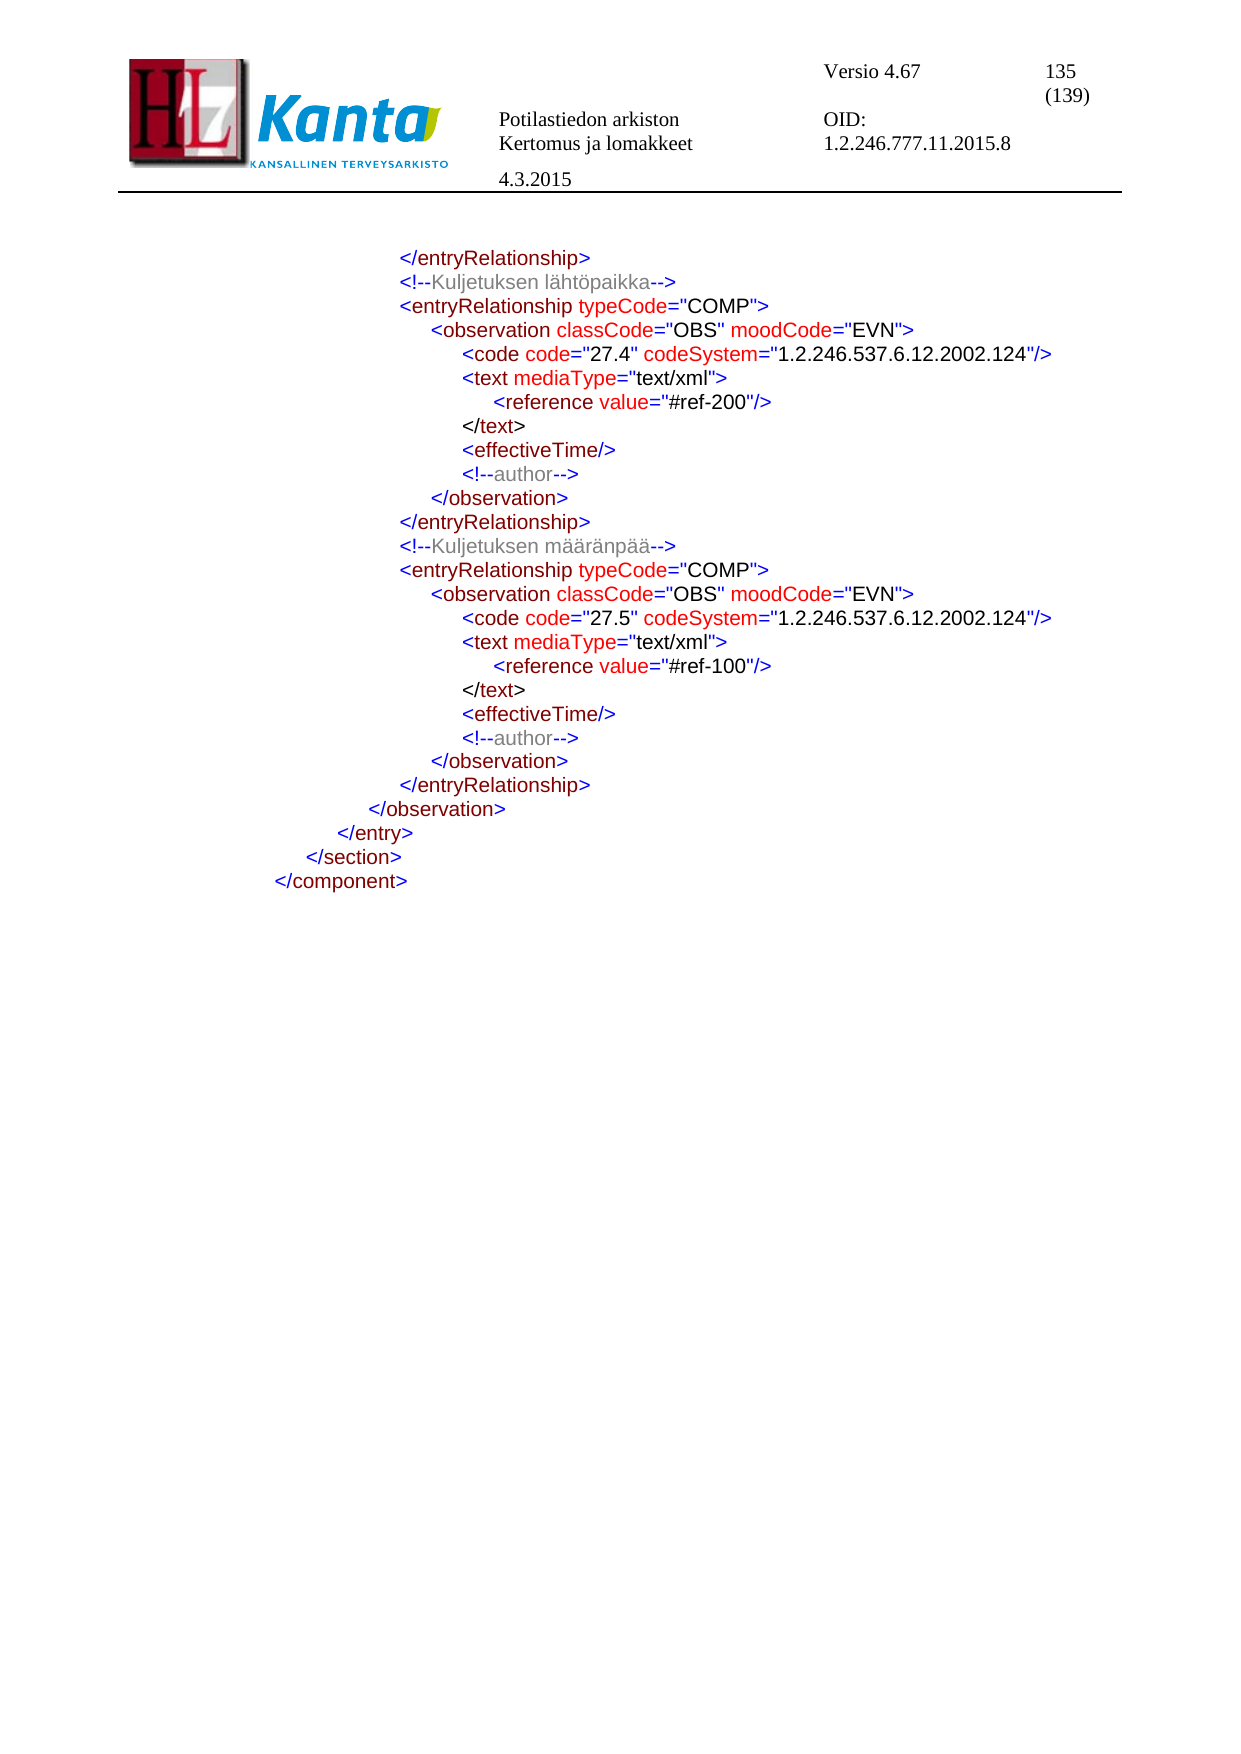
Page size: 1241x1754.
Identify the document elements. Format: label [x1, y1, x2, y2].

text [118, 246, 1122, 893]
picture [129, 59, 448, 168]
picture [274, 95, 288, 112]
